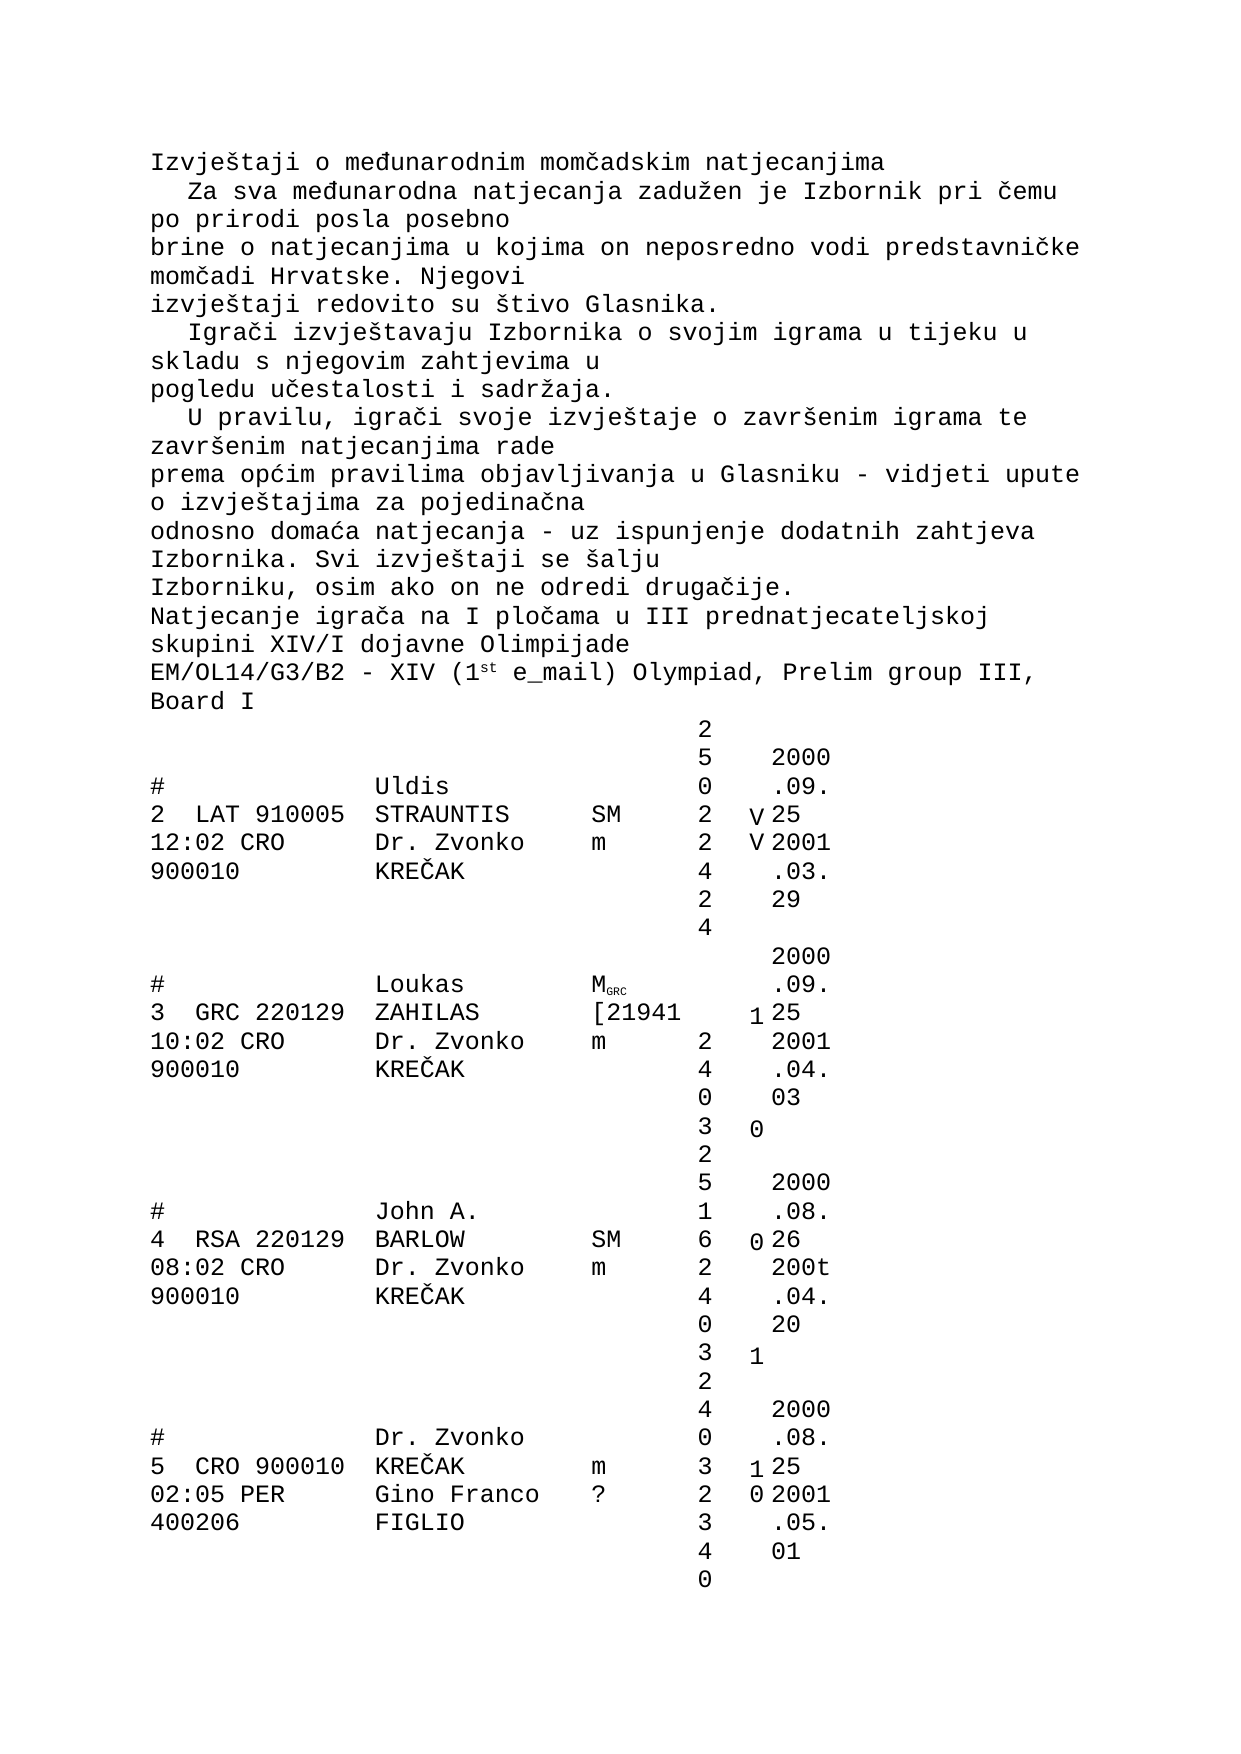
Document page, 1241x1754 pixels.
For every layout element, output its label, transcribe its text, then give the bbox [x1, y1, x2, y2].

text Za sva međunarodna natjecanja zadužen je Izbornik pri čemu po prirodi posla posebno brine o natjecanjima u kojima on neposredno vodi predstavničke momčadi Hrvatske. Njegovi izvještaji redovito su štivo Glasnika. [150, 178, 1090, 320]
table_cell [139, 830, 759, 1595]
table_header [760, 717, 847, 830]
text Igrači izvještavaju Izbornika o svojim igrama u tijeku u skladu s njegovim zahtjevima u pogledu učestalosti i sadržaja. [150, 320, 1090, 405]
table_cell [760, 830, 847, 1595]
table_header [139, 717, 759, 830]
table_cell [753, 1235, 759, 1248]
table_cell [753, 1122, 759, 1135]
text U pravilu, igrači svoje izvještaje o završenim igrama te završenim natjecanjima rade prema općim pravilima objavljivanja u Glasniku - vidjeti upute o izvještajima za pojedinačna odnosno domaća natjecanja - uz ispunjenje dodatnih zahtjeva Izbornika. Svi izvještaji se šalju Izborniku, osim ako on ne odredi drugačije. [150, 405, 1090, 603]
text Izvještaji o međunarodnim momčadskim natjecanjima [150, 150, 1090, 178]
text EM/OL14/G3/B2 - XIV (1st e_mail) Olympiad, Prelim group III, Board I [150, 660, 1090, 717]
text Natjecanje igrača na I pločama u III prednatjecateljskoj skupini XIV/I dojavne Olimpijade [150, 603, 1090, 660]
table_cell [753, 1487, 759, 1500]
